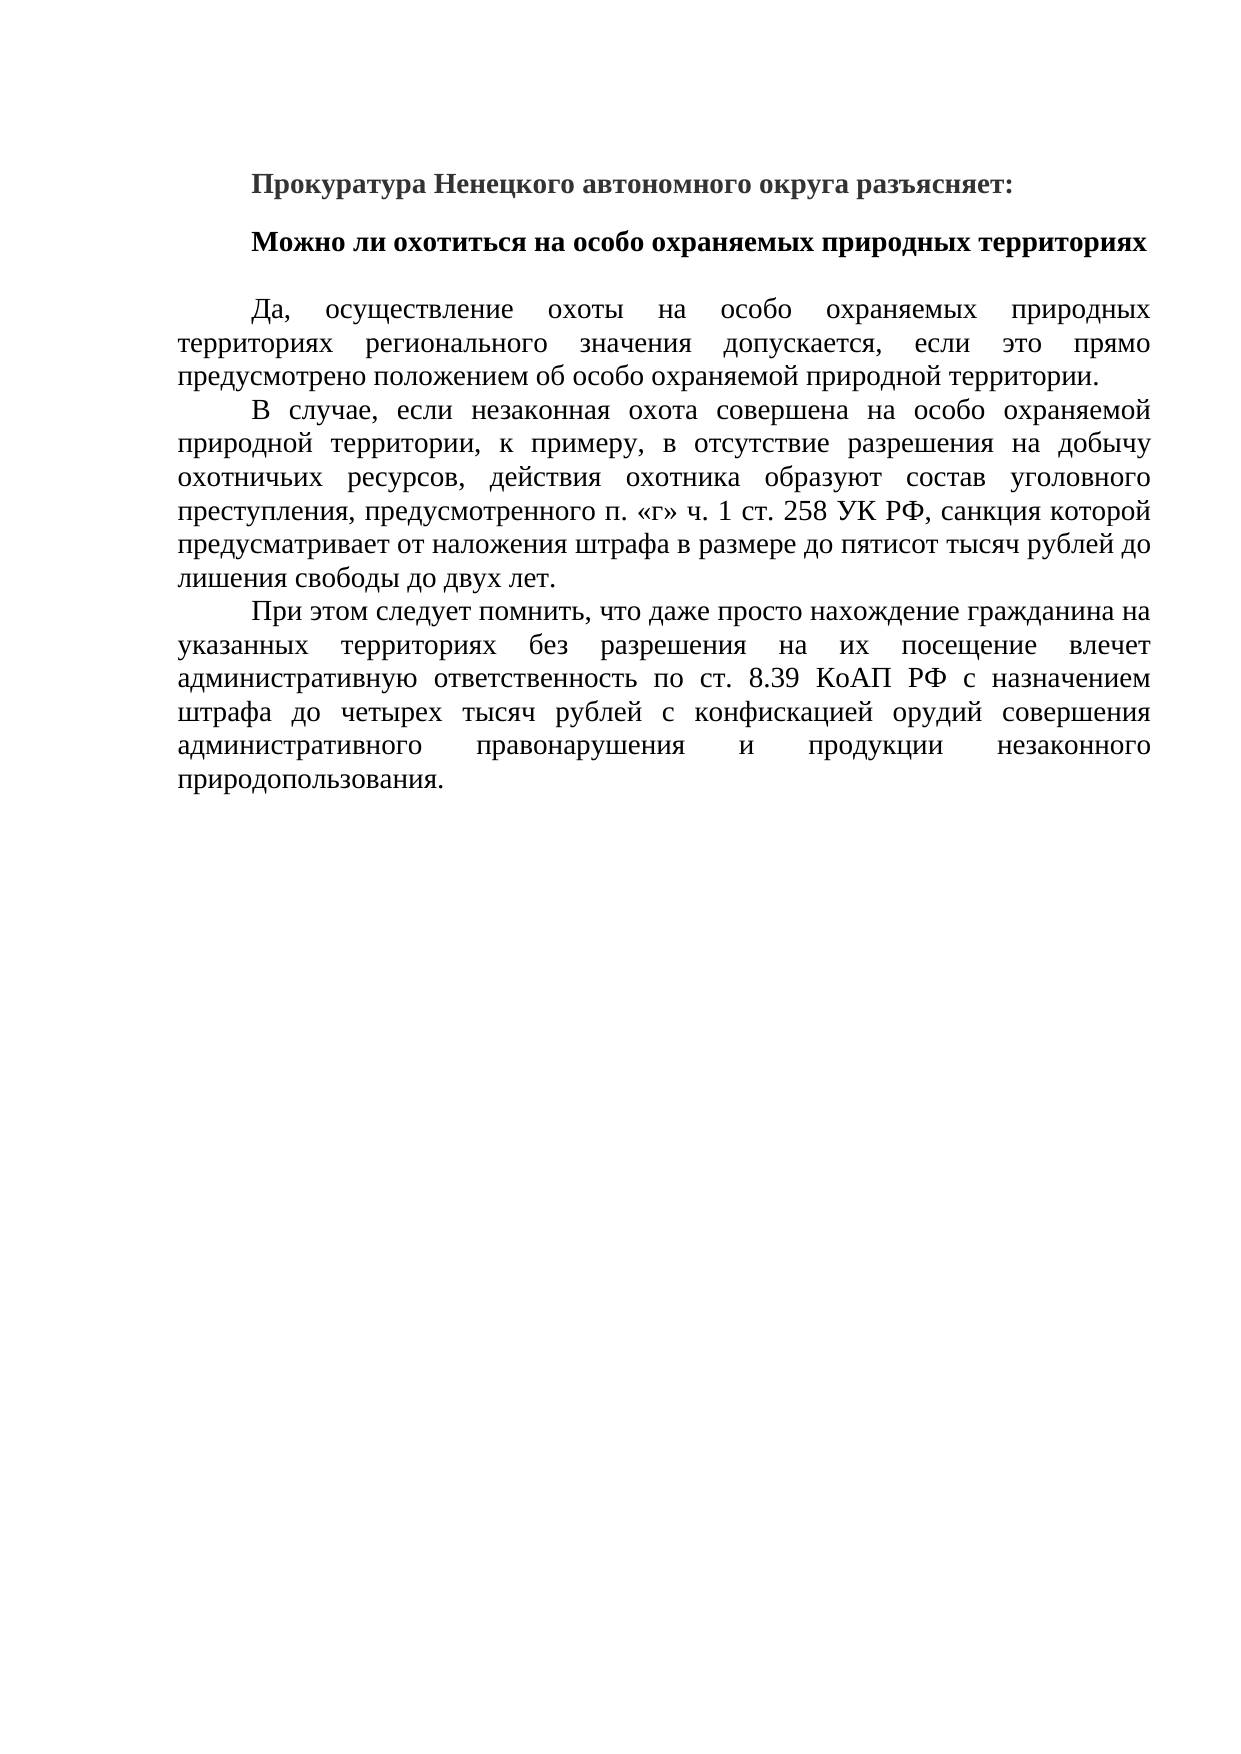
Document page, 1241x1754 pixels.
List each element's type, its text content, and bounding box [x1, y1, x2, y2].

text Прокуратура Ненецкого автономного округа разъясняет: [177, 143, 1152, 199]
text Можно ли охотиться на особо охраняемых природных территориях [177, 224, 573, 258]
text При этом следует помнить, что даже просто нахождение гражданина на указанных территориях без разрешения на их посещение влечет административную ответственность по ст. 8.39 КоАП РФ с назначением штрафа до четырех тысяч рублей с конфискацией орудий совершения административного правонарушения и продукции незаконного природопользования. [177, 593, 1152, 794]
text Да, осуществление охоты на особо охраняемых природных территориях регионального значения допускается, если это прямо предусмотрено положением об особо охраняемой природной территории. [177, 291, 1152, 392]
text В случае, если незаконная охота совершена на особо охраняемой природной территории, к примеру, в отсутствие разрешения на добычу охотничьих ресурсов, действия охотника образуют состав уголовного преступления, предусмотренного п. «г» ч. 1 ст. 258 УК РФ, санкция которой предусматривает от наложения штрафа в размере до пятисот тысяч рублей до лишения свободы до двух лет. [177, 392, 1152, 593]
